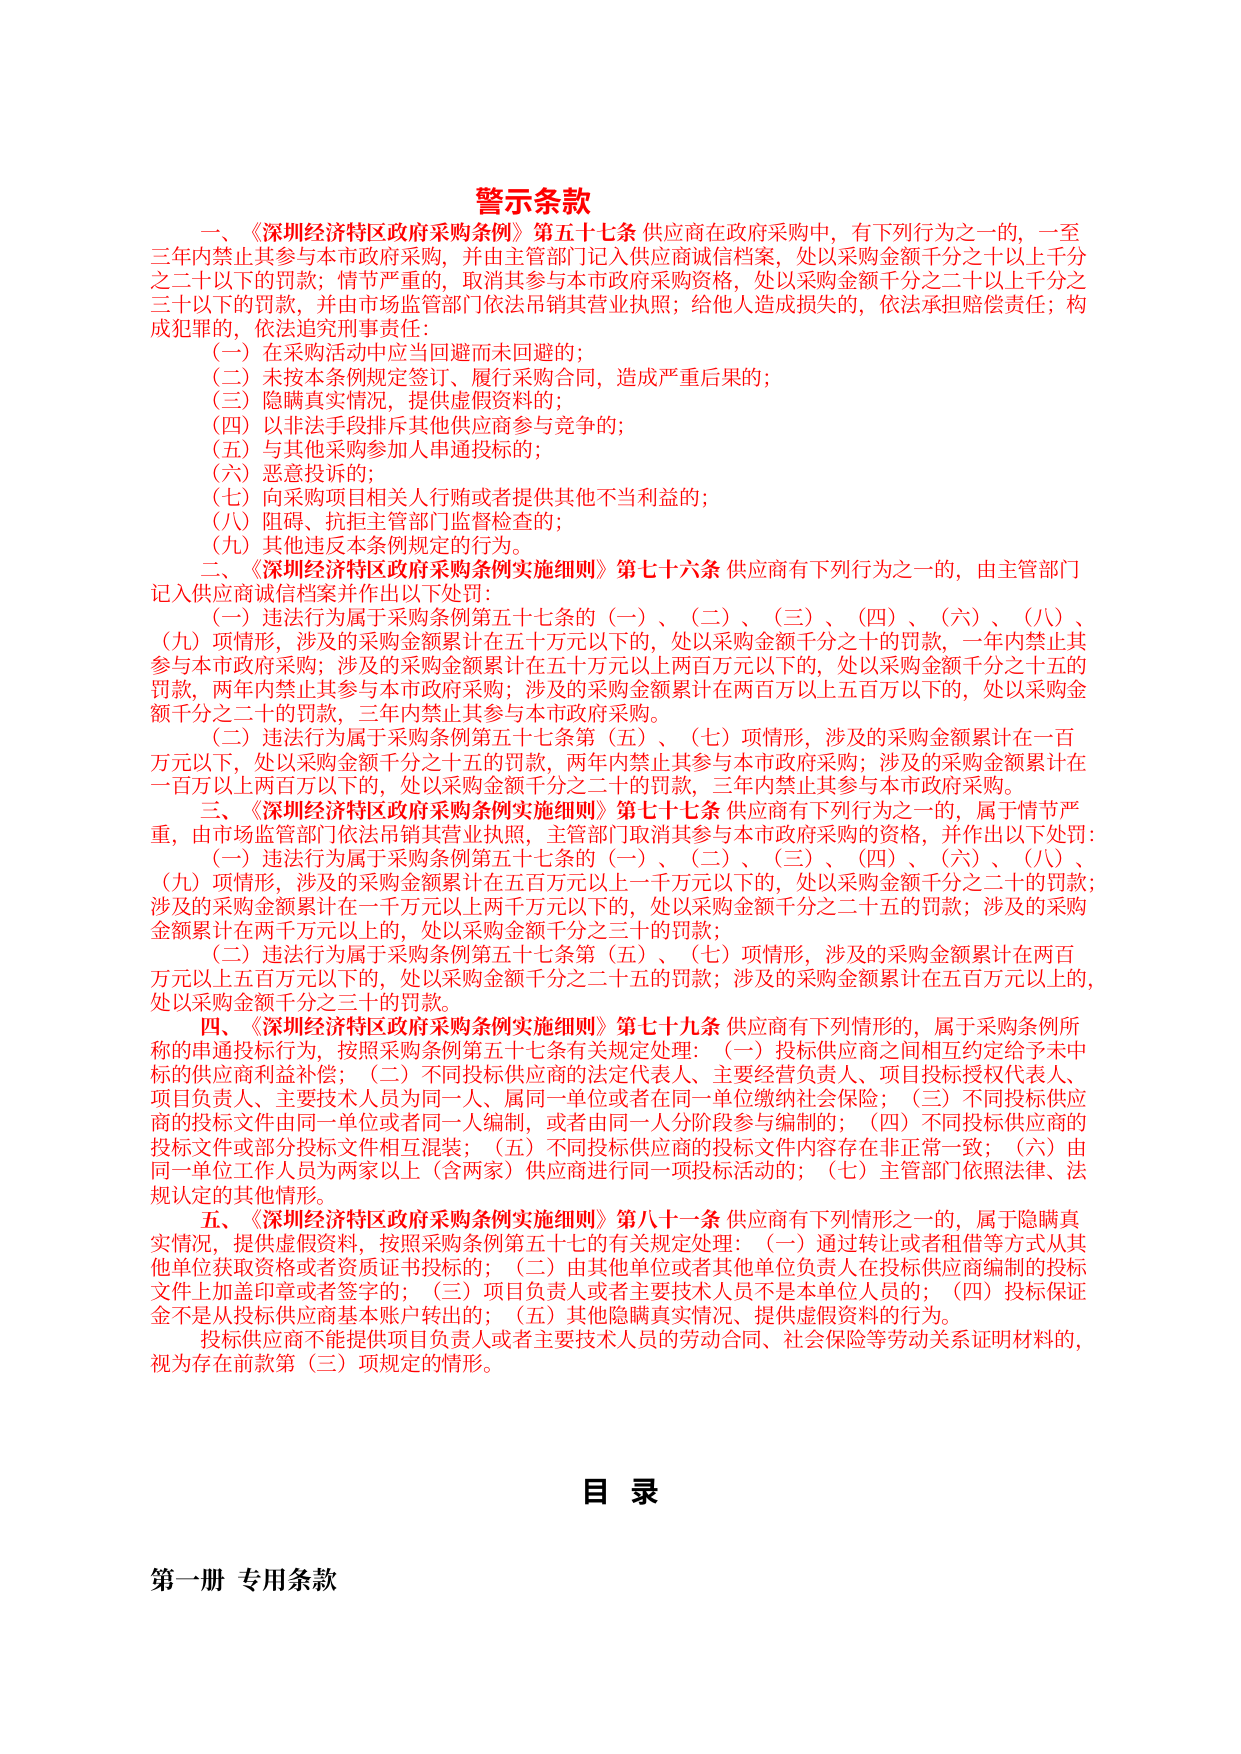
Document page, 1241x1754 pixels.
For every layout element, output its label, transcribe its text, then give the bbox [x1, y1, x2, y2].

text 五、《深圳经济特区政府采购条例实施细则》第八十一条 供应商有下列情形之一的，属于隐瞒真实情况，提供虚假资料，按照采购条例第五十七的有关规定处理：（一）通过转让或者租借等方式从其他单位获取资格或者资质证书投标的；（二）由其他单位或者其他单位负责人在投标供应商编制的投标文件上加盖印章或者签字的；（三）项目负责人或者主要技术人员不是本单位人员的；（四）投标保证金不是从投标供应商基本账户转出的；（五）其他隐瞒真实情况、提供虚假资料的行为。 [150, 1208, 1090, 1328]
text （一）在采购活动中应当回避而未回避的； [150, 341, 1090, 365]
text 一、《深圳经济特区政府采购条例》第五十七条 供应商在政府采购中，有下列行为之一的，一至三年内禁止其参与本市政府采购，并由主管部门记入供应商诚信档案，处以采购金额千分之十以上千分之二十以下的罚款；情节严重的，取消其参与本市政府采购资格，处以采购金额千分之二十以上千分之三十以下的罚款，并由市场监管部门依法吊销其营业执照；给他人造成损失的，依法承担赔偿责任；构成犯罪的，依法追究刑事责任： [150, 221, 1090, 341]
text （三）隐瞒真实情况，提供虚假资料的； [150, 389, 1090, 413]
text 警示条款 [150, 179, 1090, 221]
text （二）未按本条例规定签订、履行采购合同，造成严重后果的； [150, 365, 1090, 389]
text 四、《深圳经济特区政府采购条例实施细则》第七十九条 供应商有下列情形的，属于采购条例所称的串通投标行为，按照采购条例第五十七条有关规定处理：（一）投标供应商之间相互约定给予未中标的供应商利益补偿；（二）不同投标供应商的法定代表人、主要经营负责人、项目投标授权代表人、项目负责人、主要技术人员为同一人、属同一单位或者在同一单位缴纳社会保险；（三）不同投标供应商的投标文件由同一单位或者同一人编制，或者由同一人分阶段参与编制的；（四）不同投标供应商的投标文件或部分投标文件相互混装；（五）不同投标供应商的投标文件内容存在非正常一致；（六）由同一单位工作人员为两家以上（含两家）供应商进行同一项投标活动的；（七）主管部门依照法律、法规认定的其他情形。 [150, 1015, 1090, 1208]
text 投标供应商不能提供项目负责人或者主要技术人员的劳动合同、社会保险等劳动关系证明材料的，视为存在前款第（三）项规定的情形。 [150, 1328, 1090, 1376]
text 二、《深圳经济特区政府采购条例实施细则》第七十六条 供应商有下列行为之一的，由主管部门记入供应商诚信档案并作出以下处罚： [150, 558, 1090, 606]
text （二）违法行为属于采购条例第五十七条第（五）、（七）项情形，涉及的采购金额累计在两百万元以上五百万元以下的，处以采购金额千分之二十五的罚款；涉及的采购金额累计在五百万元以上的，处以采购金额千分之三十的罚款。 [150, 943, 1090, 1015]
text （五）与其他采购参加人串通投标的； [150, 438, 1090, 462]
text （一）违法行为属于采购条例第五十七条的（一）、（二）、（三）、（四）、（六）、（八）、（九）项情形，涉及的采购金额累计在五百万元以上一千万元以下的，处以采购金额千分之二十的罚款；涉及的采购金额累计在一千万元以上两千万元以下的，处以采购金额千分之二十五的罚款；涉及的采购金额累计在两千万元以上的，处以采购金额千分之三十的罚款； [150, 847, 1090, 943]
text （四）以非法手段排斥其他供应商参与竞争的； [150, 413, 1090, 438]
text （六）恶意投诉的； [150, 462, 1090, 486]
text （七）向采购项目相关人行贿或者提供其他不当利益的； [150, 486, 1090, 510]
text （一）违法行为属于采购条例第五十七条的（一）、（二）、（三）、（四）、（六）、（八）、（九）项情形，涉及的采购金额累计在五十万元以下的，处以采购金额千分之十的罚款，一年内禁止其参与本市政府采购；涉及的采购金额累计在五十万元以上两百万元以下的，处以采购金额千分之十五的罚款，两年内禁止其参与本市政府采购；涉及的采购金额累计在两百万以上五百万以下的，处以采购金额千分之二十的罚款，三年内禁止其参与本市政府采购。 [150, 606, 1090, 726]
text 第一册 专用条款 [150, 1566, 1090, 1595]
text 三、《深圳经济特区政府采购条例实施细则》第七十七条 供应商有下列行为之一的，属于情节严重，由市场监管部门依法吊销其营业执照，主管部门取消其参与本市政府采购的资格，并作出以下处罚： [150, 798, 1090, 847]
text （二）违法行为属于采购条例第五十七条第（五）、（七）项情形，涉及的采购金额累计在一百万元以下，处以采购金额千分之十五的罚款，两年内禁止其参与本市政府采购；涉及的采购金额累计在一百万以上两百万以下的，处以采购金额千分之二十的罚款，三年内禁止其参与本市政府采购。 [150, 726, 1090, 798]
text （九）其他违反本条例规定的行为。 [150, 534, 1090, 558]
text （八）阻碍、抗拒主管部门监督检查的； [150, 510, 1090, 534]
subtitle 目 录 [150, 1469, 1090, 1511]
